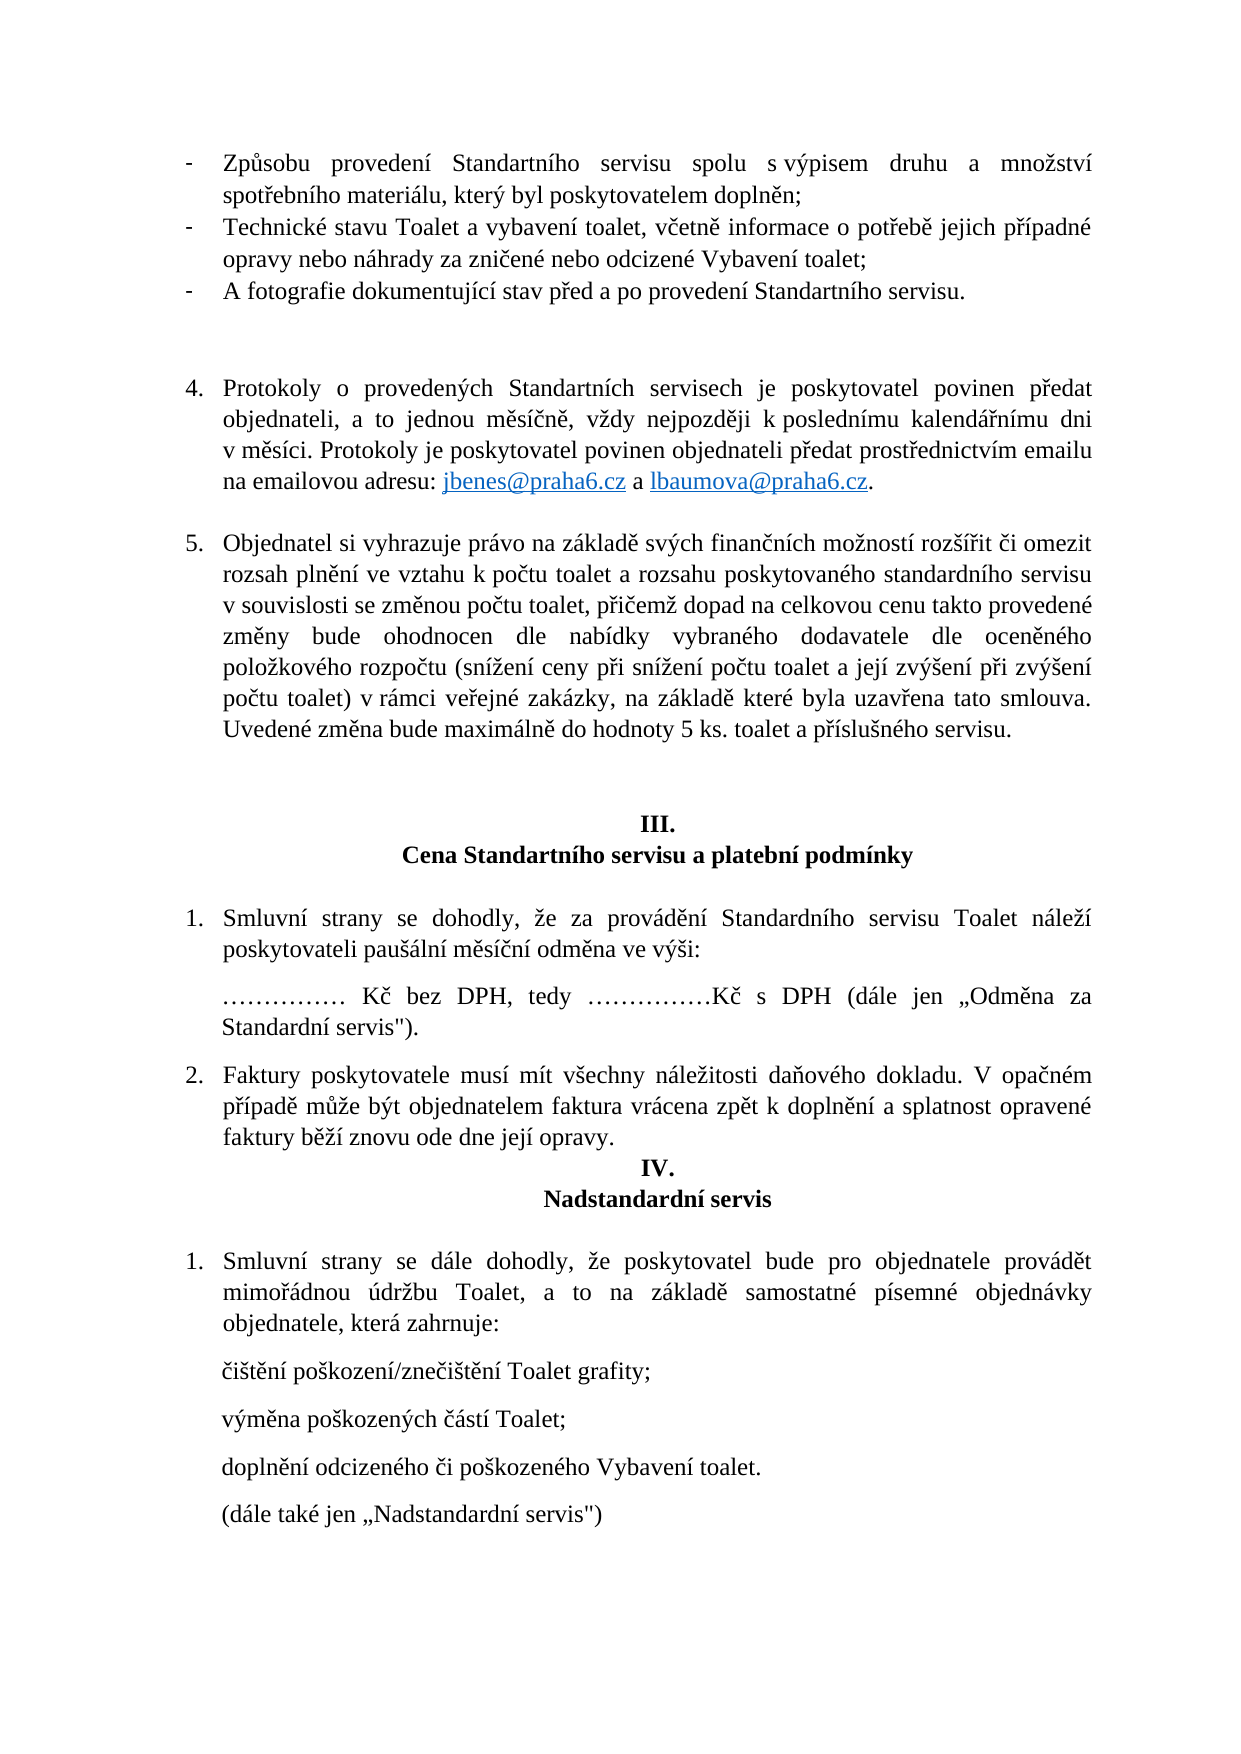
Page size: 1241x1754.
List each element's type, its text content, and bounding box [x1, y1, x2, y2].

list Způsobu provedení Standartního servisu spolu s výpisem druhu a množství spotřebního materiálu, který byl poskytovatelem doplněn; [185, 148, 1093, 209]
list Smluvní strany se dohodly, že za provádění Standardního servisu Toalet náleží poskytovateli paušální měsíční odměna ve výši: [185, 903, 1093, 962]
text čištění poškození/znečištění Toalet grafity; [185, 1356, 1093, 1385]
text doplnění odcizeného či poškozeného Vybavení toalet. [221, 1452, 1093, 1480]
list Cena Standartního servisu a platební podmínky [223, 841, 1093, 869]
text (dále také jen „Nadstandardní servis") [148, 1499, 1093, 1528]
list Faktury poskytovatele musí mít všechny náležitosti daňového dokladu. V opačném případě může být objednatelem faktura vrácena zpět k doplnění a splatnost opravené faktury běží znovu ode dne její opravy. [185, 1060, 1093, 1151]
list Protokoly o provedených Standartních servisech je poskytovatel povinen předat objednateli, a to jednou měsíčně, vždy nejpozději k poslednímu kalendářnímu dni v měsíci. Protokoly je poskytovatel povinen objednateli předat prostřednictvím emailu na emailovou adresu: jbenes@praha6.cz a lbaumova@praha6.cz. [185, 373, 1093, 494]
list Objednatel si vyhrazuje právo na základě svých finančních možností rozšířit či omezit rozsah plnění ve vztahu k počtu toalet a rozsahu poskytovaného standardního servisu v souvislosti se změnou počtu toalet, přičemž dopad na celkovou cenu takto provedené změny bude ohodnocen dle nabídky vybraného dodavatele dle oceněného položkového rozpočtu (snížení ceny při snížení počtu toalet a její zvýšení při zvýšení počtu toalet) v rámci veřejné zakázky, na základě které byla uzavřena tato smlouva. Uvedené změna bude maximálně do hodnoty 5 ks. toalet a příslušného servisu. [185, 528, 1093, 743]
text výměna poškozených částí Toalet; [148, 1404, 1093, 1433]
text …………… Kč bez DPH, tedy ……………Kč s DPH (dále jen „Odměna za Standardní servis"). [221, 981, 1093, 1041]
list IV. [223, 1153, 1093, 1182]
list Nadstandardní servis [223, 1184, 1093, 1213]
list Smluvní strany se dále dohodly, že poskytovatel bude pro objednatele provádět mimořádnou údržbu Toalet, a to na základě samostatné písemné objednávky objednatele, která zahrnuje: [185, 1246, 1093, 1337]
list Technické stavu Toalet a vybavení toalet, včetně informace o potřebě jejich případné opravy nebo náhrady za zničené nebo odcizené Vybavení toalet; [185, 211, 1093, 273]
list III. [223, 809, 1093, 838]
list A fotografie dokumentující stav před a po provedení Standartního servisu. [185, 275, 1093, 306]
